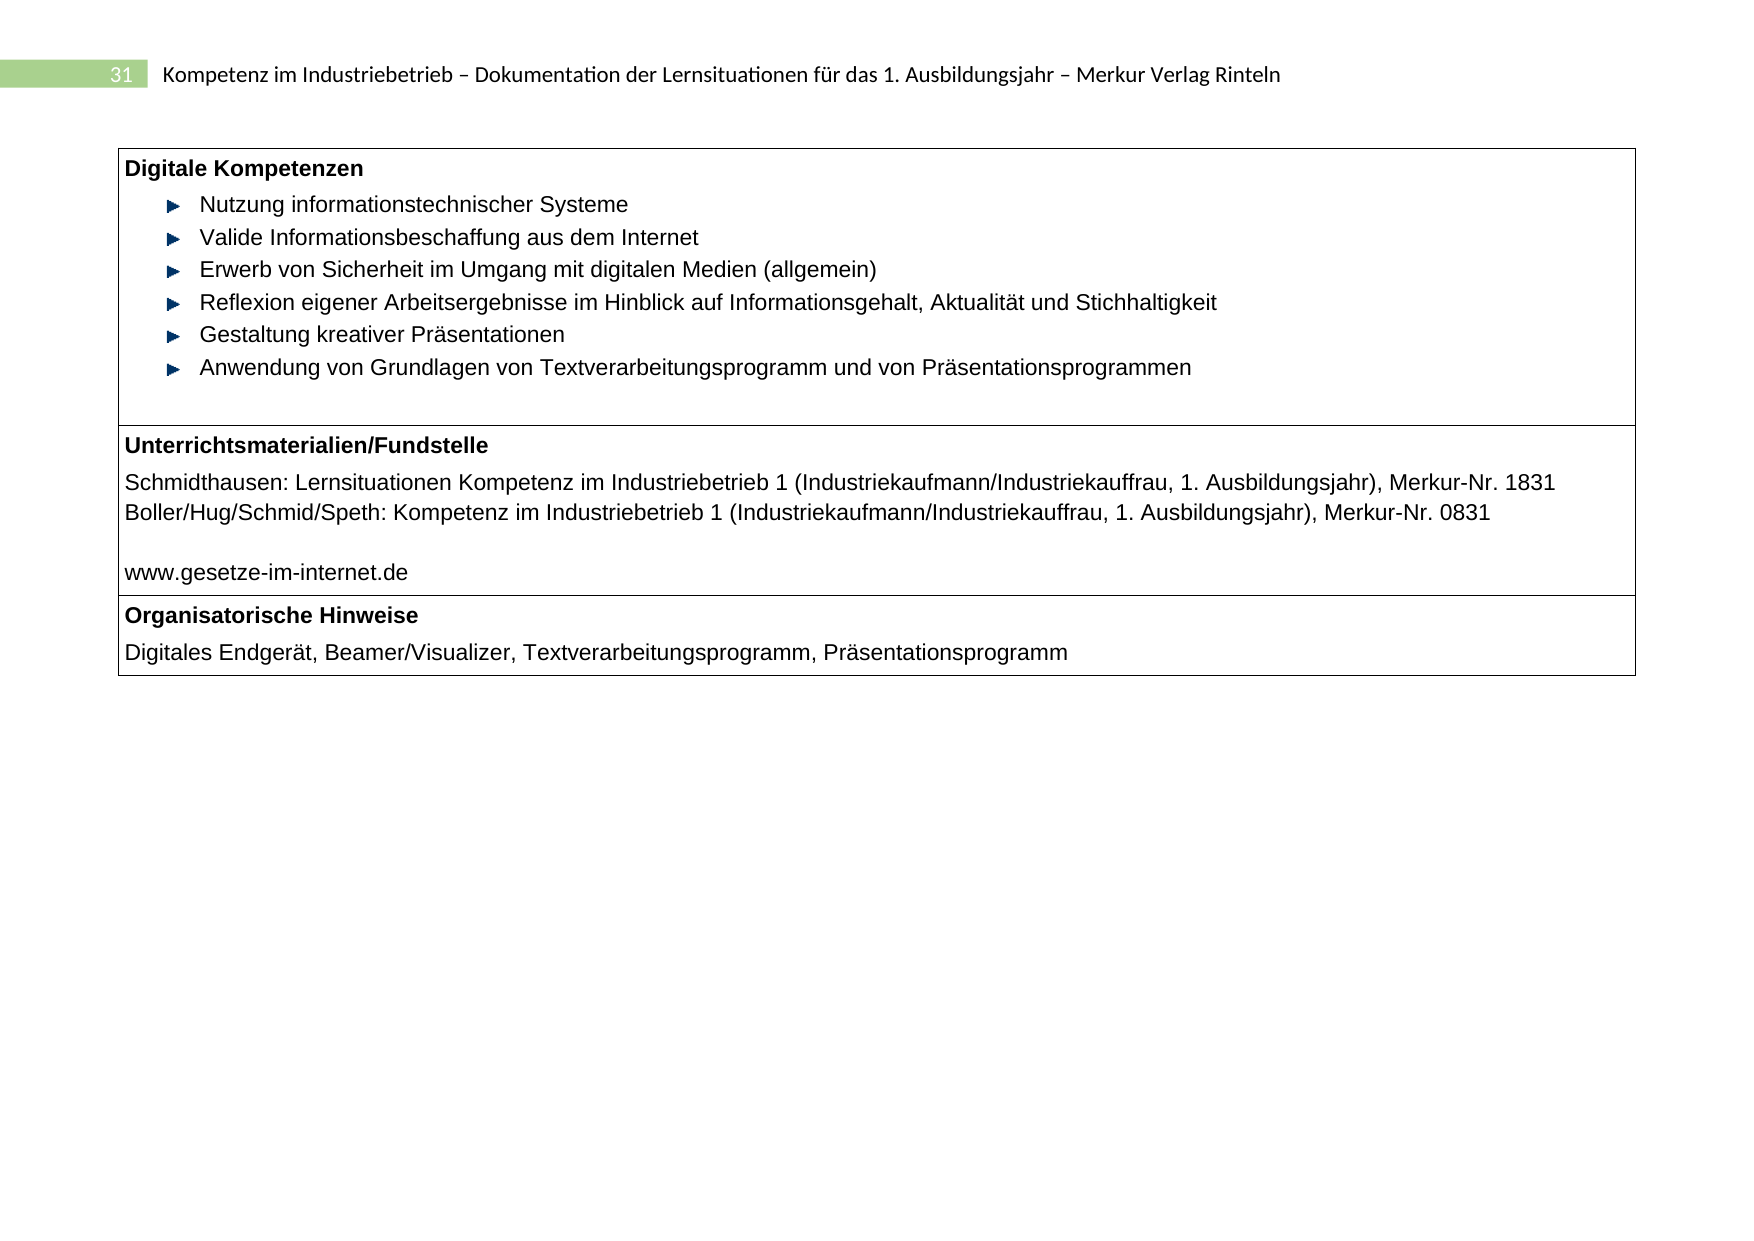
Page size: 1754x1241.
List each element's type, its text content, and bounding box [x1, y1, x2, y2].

table_cell Digitale Kompetenzen Nutzung informationstechnischer Systeme Valide Informationsbeschaffung aus dem Internet Erwerb von Sicherheit im Umgang mit digitalen Medien (allgemein) Reflexion eigener Arbeitsergebnisse im Hinblick auf Informationsgehalt, Aktualität und Stichhaltigkeit Gestaltung kreativer Präsentationen Anwendung von Grundlagen von Textverarbeitungsprogramm und von Präsentationsprogrammen [119, 149, 1635, 425]
picture [162, 326, 180, 343]
picture [162, 261, 180, 278]
picture [162, 293, 180, 311]
table_cell Unterrichtsmaterialien/Fundstelle Schmidthausen: Lernsituationen Kompetenz im Industriebetrieb 1 (Industriekaufmann/Industriekauffrau, 1. Ausbildungsjahr), Merkur-Nr. 1831 Boller/Hug/Schmid/Speth: Kompetenz im Industriebetrieb 1 (Industriekaufmann/Industriekauffrau, 1. Ausbildungsjahr), Merkur-Nr. 0831 www.gesetze-im-internet.de [119, 426, 1635, 595]
picture [162, 195, 180, 213]
table_cell Organisatorische Hinweise Digitales Endgerät, Beamer/Visualizer, Textverarbeitungsprogramm, Präsentationsprogramm [119, 596, 1635, 675]
picture [162, 228, 180, 246]
picture [162, 359, 180, 376]
